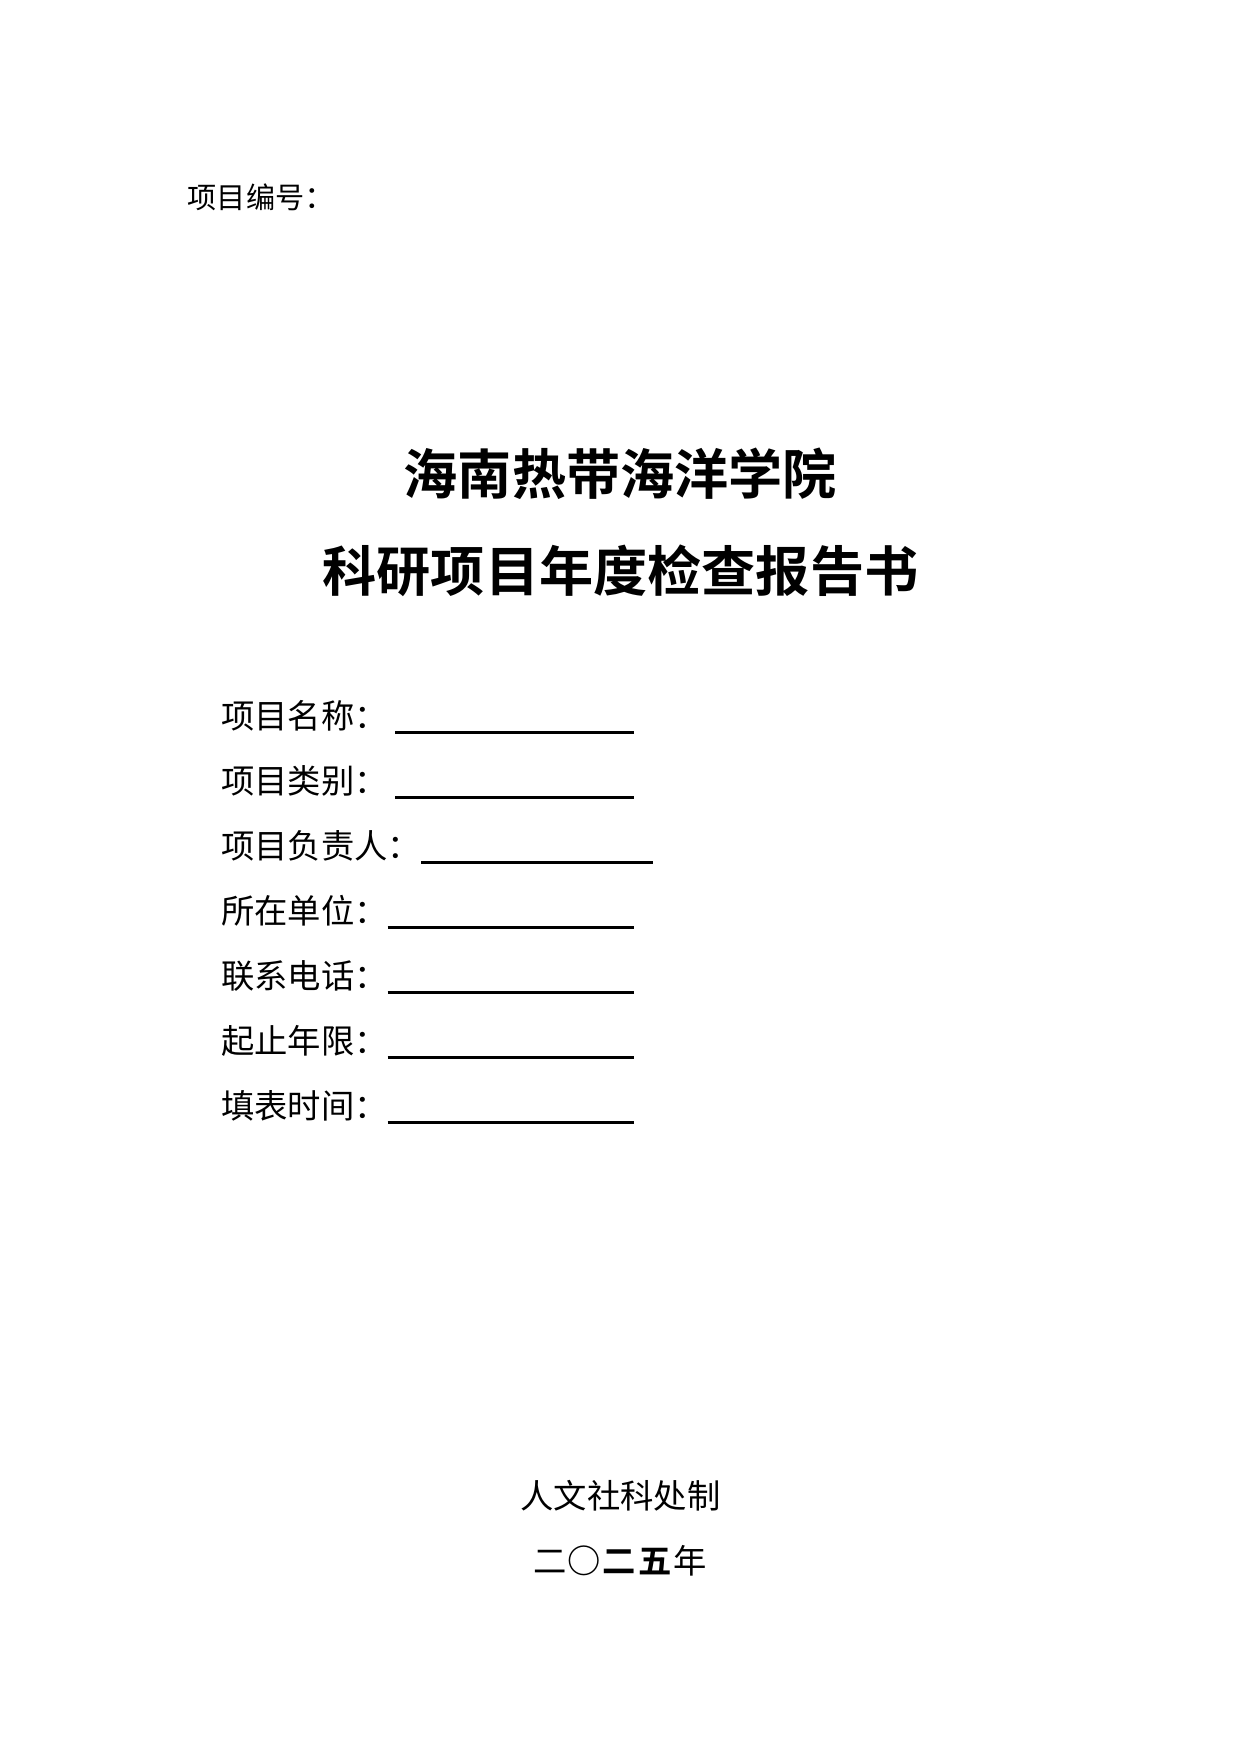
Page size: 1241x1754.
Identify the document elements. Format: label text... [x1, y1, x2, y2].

text 科研项目年度检查报告书 [187, 519, 1053, 617]
text 项目类别： [221, 747, 1053, 812]
text 填表时间： [221, 1072, 1053, 1137]
text 起止年限： [221, 1007, 1053, 1072]
text 项目负责人： [221, 812, 1053, 877]
text 海南热带海洋学院 [187, 422, 1053, 519]
text 项目名称： [221, 682, 1053, 747]
text 项目编号： [187, 162, 1053, 227]
text 二○二五年 [187, 1527, 1053, 1592]
text 所在单位： [221, 877, 1053, 942]
text 人文社科处制 [187, 1462, 1053, 1527]
text 联系电话： [221, 942, 1053, 1007]
